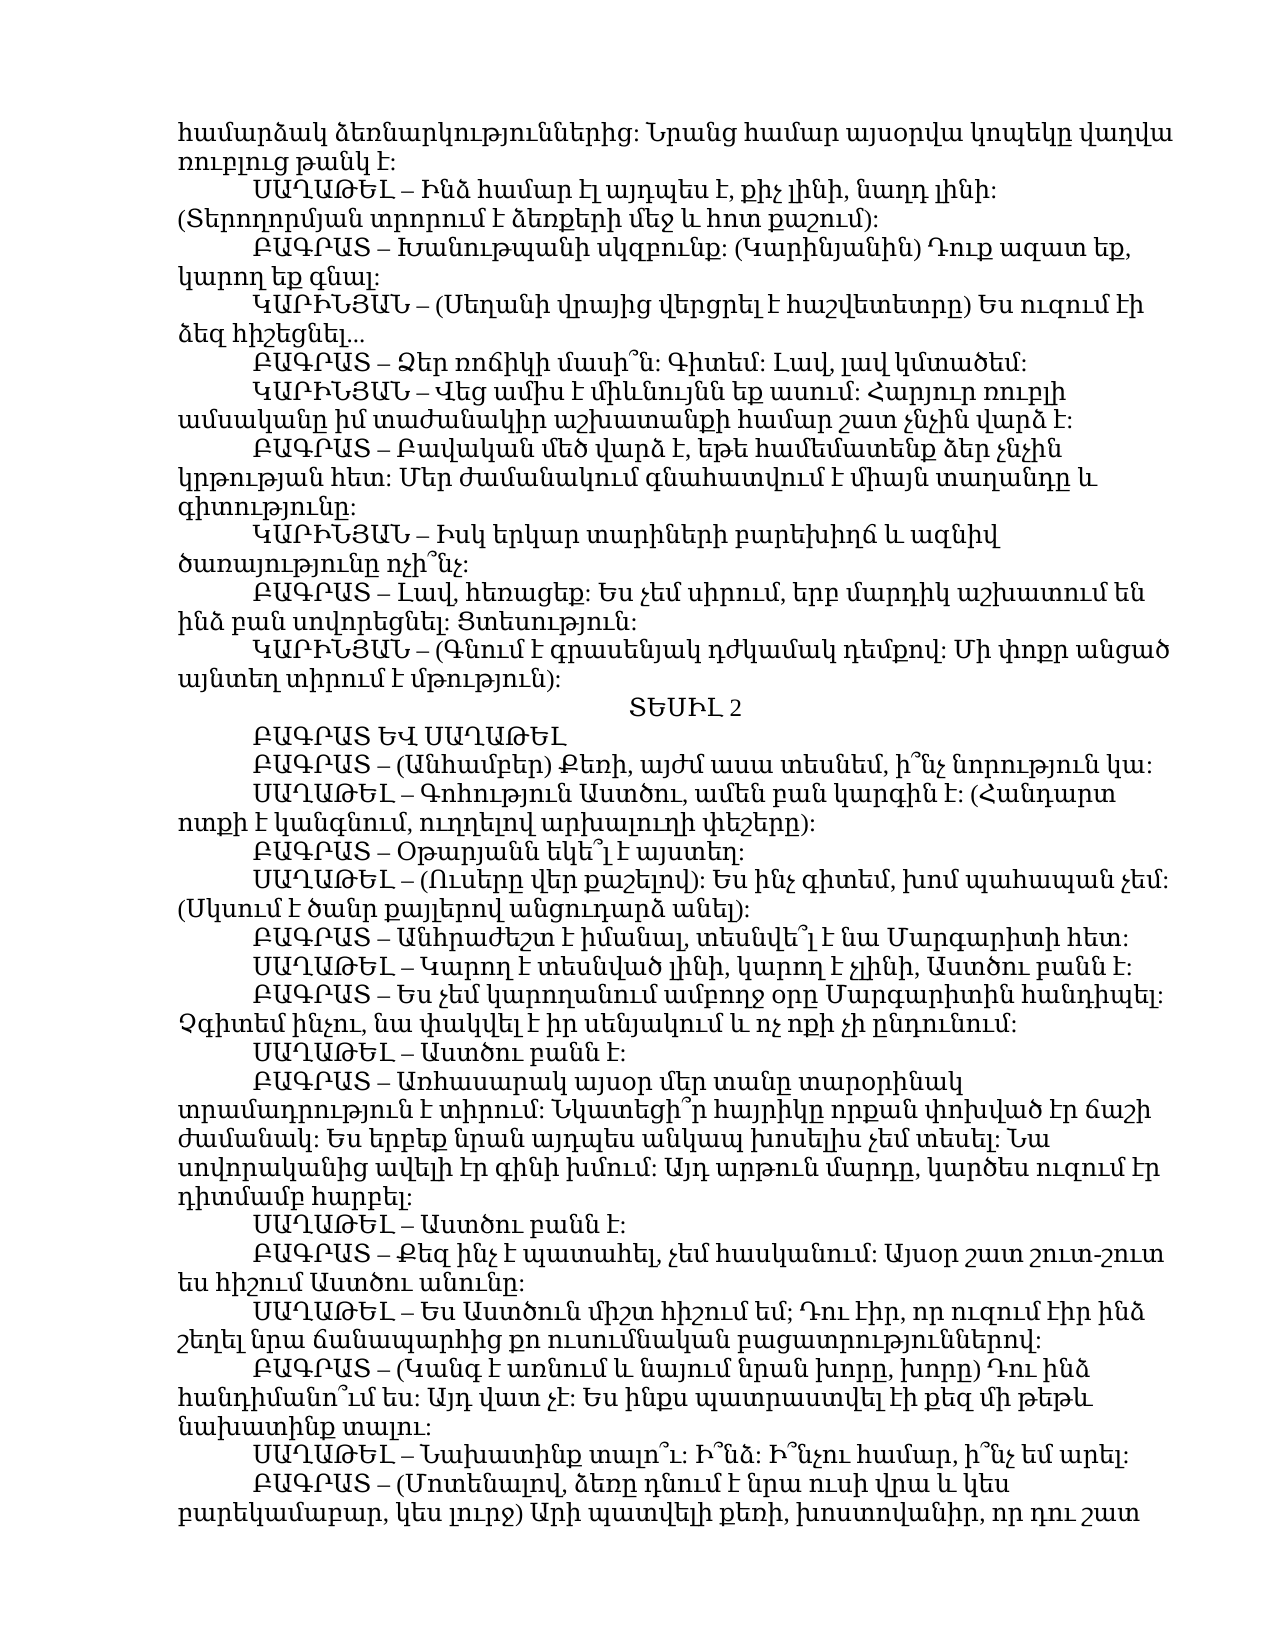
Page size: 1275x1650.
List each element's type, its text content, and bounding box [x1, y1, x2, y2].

text ԲԱԳՐԱՏ – Առհասարակ այսօր մեր տանը տարօրինակ տրամադրություն է տիրում: Նկատեցի՞ր հայրիկը որքան փոխված էր ճաշի ժամանակ: Ես երբեք նրան այդպես անկապ խոսելիս չեմ տեսել: Նա սովորականից ավելի էր գինի խմում: Այդ արթուն մարդը, կարծես ուզում էր դիտմամբ հարբել: [177, 1067, 1186, 1211]
text ԿԱՐԻՆՅԱՆ – Իսկ երկար տարիների բարեխիղճ և ազնիվ ծառայությունը ոչի՞նչ: [177, 521, 1186, 578]
text ԲԱԳՐԱՏ ԵՎ ՍԱՂԱԹԵԼ [177, 722, 1186, 751]
text ՍԱՂԱԹԵԼ – Նախատինք տալո՞ւ: Ի՞նձ: Ի՞նչու համար, ի՞նչ եմ արել: [177, 1441, 1186, 1469]
text ԲԱԳՐԱՏ – Լավ, հեռացեք: Ես չեմ սիրում, երբ մարդիկ աշխատում են ինձ բան սովորեցնել: Ցտեսություն: [177, 578, 1186, 636]
text ԲԱԳՐԱՏ – Խանութպանի սկզբունք: (Կարինյանին) Դուք ազատ եք, կարող եք գնալ: [177, 233, 1186, 291]
text ՍԱՂԱԹԵԼ – Կարող է տեսնված լինի, կարող է չլինի, Աստծու բանն է: [177, 952, 1186, 981]
text ԲԱԳՐԱՏ – Անհրաժեշտ է իմանալ, տեսնվե՞լ է նա Մարգարիտի հետ: [177, 923, 1186, 952]
text ՏԵՍԻԼ 2 [177, 693, 1186, 722]
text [177, 1469, 1186, 1527]
text ԲԱԳՐԱՏ – Ես չեմ կարողանում ամբողջ օրը Մարգարիտին հանդիպել: Չգիտեմ ինչու, նա փակվել է իր սենյակում և ոչ ոքի չի ընդունում: [177, 981, 1186, 1038]
text ՍԱՂԱԹԵԼ – Աստծու բանն է: [177, 1211, 1186, 1239]
text ԲԱԳՐԱՏ – Քեզ ինչ է պատահել, չեմ հասկանում: Այսօր շատ շուտ-շուտ ես հիշում Աստծու անունը: [177, 1239, 1186, 1297]
text ԲԱԳՐԱՏ – (Կանգ է առնում և նայում նրան խորը, խորը) Դու ինձ հանդիմանո՞ւմ ես: Այդ վատ չէ: Ես ինքս պատրաստվել էի քեզ մի թեթև նախատինք տալու: [177, 1354, 1186, 1441]
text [177, 118, 1186, 176]
text ՍԱՂԱԹԵԼ – (Ուսերը վեր քաշելով): Ես ինչ գիտեմ, խոմ պահապան չեմ: (Սկսում է ծանր քայլերով անցուդարձ անել): [177, 866, 1186, 923]
text ԲԱԳՐԱՏ – Օթարյանն եկե՞լ է այստեղ: [177, 837, 1186, 866]
text ԿԱՐԻՆՅԱՆ – (Սեղանի վրայից վերցրել է հաշվետետրը) Ես ուզում էի ձեզ հիշեցնել... [177, 291, 1186, 348]
text ՍԱՂԱԹԵԼ – Գոհություն Աստծու, ամեն բան կարգին է: (Հանդարտ ոտքի է կանգնում, ուղղելով արխալուղի փեշերը): [177, 779, 1186, 837]
text ԿԱՐԻՆՅԱՆ – Վեց ամիս է միևնույնն եք ասում: Հարյուր ռուբլի ամսականը իմ տաժանակիր աշխատանքի համար շատ չնչին վարձ է: [177, 377, 1186, 434]
text ԲԱԳՐԱՏ – Բավական մեծ վարձ է, եթե համեմատենք ձեր չնչին կրթության հետ: Մեր ժամանակում գնահատվում է միայն տաղանդը և գիտությունը: [177, 434, 1186, 521]
text ԲԱԳՐԱՏ – (Անհամբեր) Քեռի, այժմ ասա տեսնեմ, ի՞նչ նորություն կա: [177, 751, 1186, 779]
text ՍԱՂԱԹԵԼ – Ինձ համար էլ այդպես է, քիչ լինի, նաղդ լինի: (Տերողորմյան տրորում է ձեռքերի մեջ և հոտ քաշում): [177, 176, 1186, 233]
text ՍԱՂԱԹԵԼ – Ես Աստծուն միշտ հիշում եմ; Դու էիր, որ ուզում էիր ինձ շեղել նրա ճանապարհից քո ուսումնական բացատրություններով: [177, 1297, 1186, 1354]
text ԿԱՐԻՆՅԱՆ – (Գնում է գրասենյակ դժկամակ դեմքով: Մի փոքր անցած այնտեղ տիրում է մթություն): [177, 636, 1186, 693]
text ԲԱԳՐԱՏ – Ձեր ռոճիկի մասի՞ն: Գիտեմ: Լավ, լավ կմտածեմ: [177, 348, 1186, 377]
text ՍԱՂԱԹԵԼ – Աստծու բանն է: [177, 1038, 1186, 1067]
